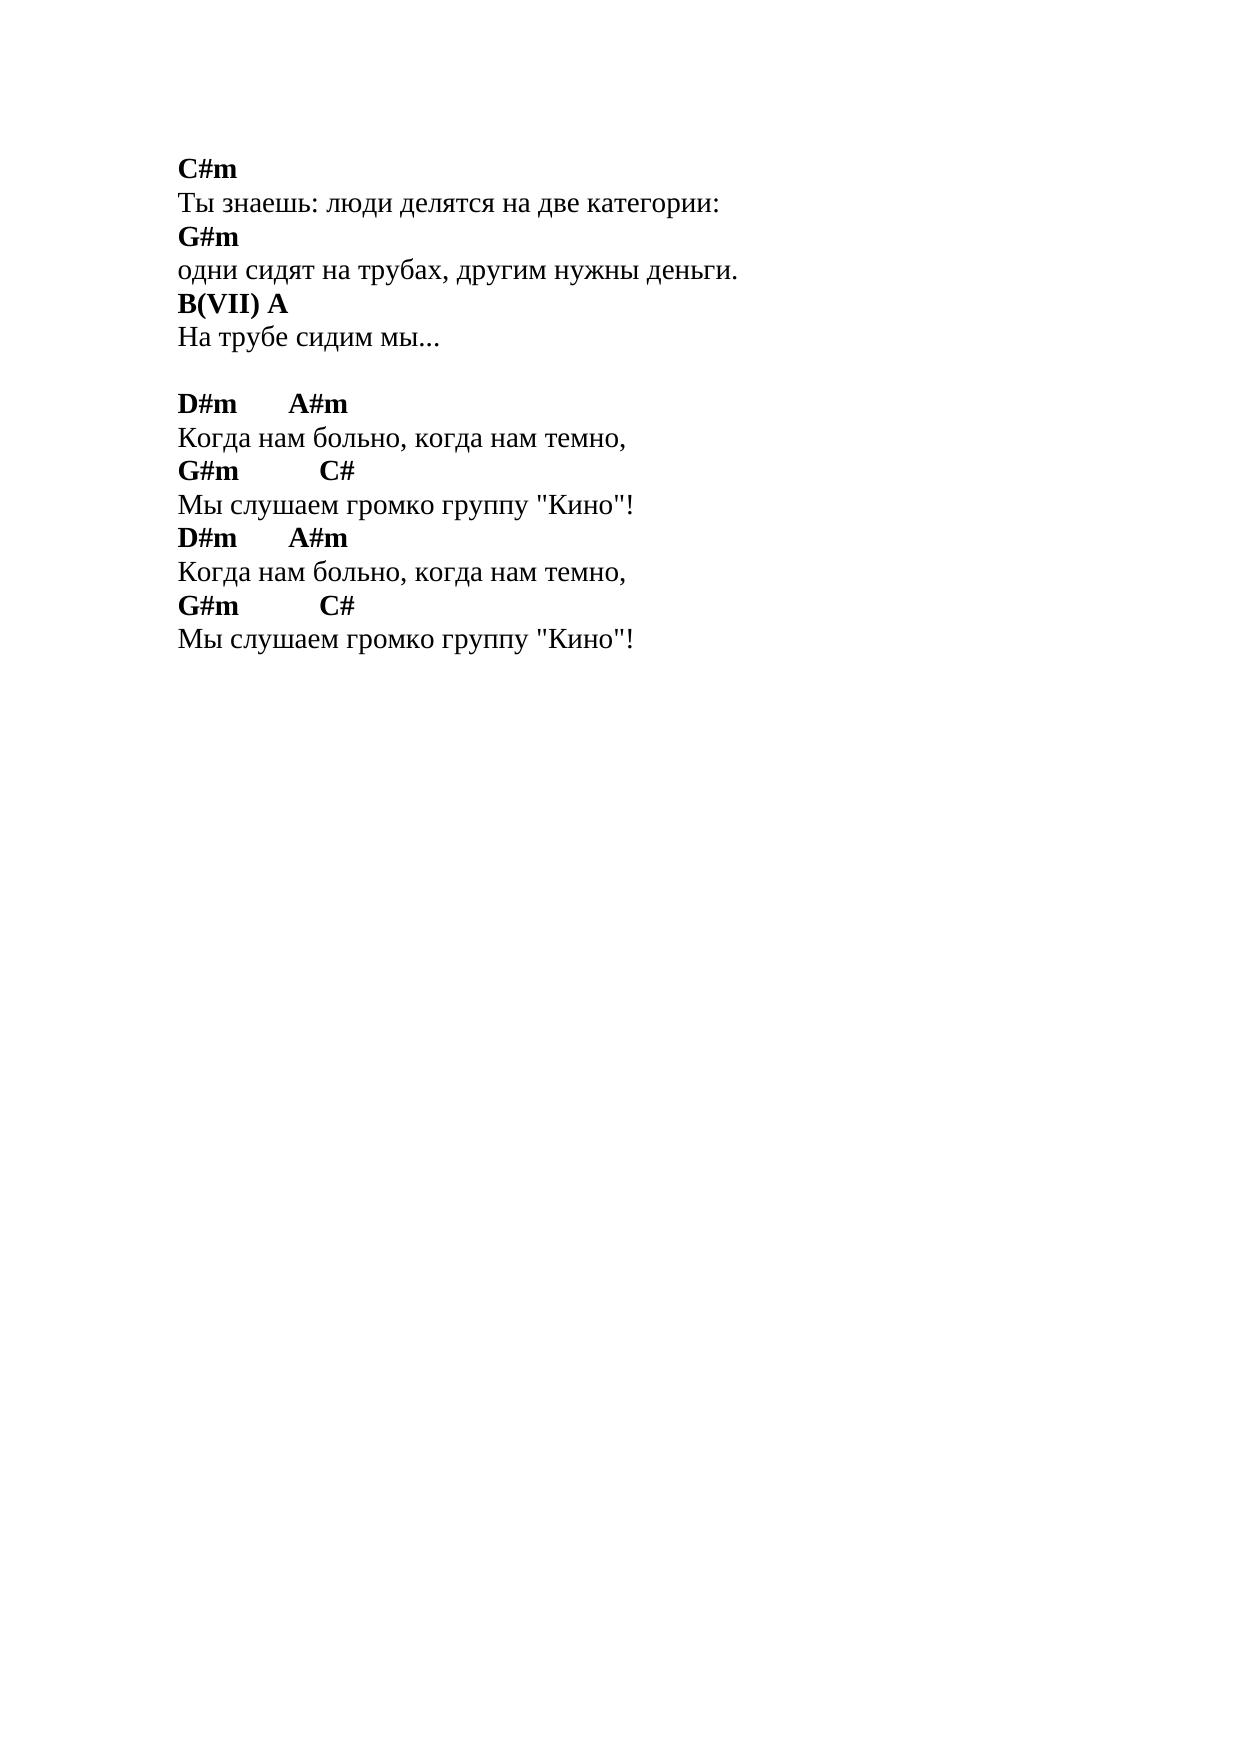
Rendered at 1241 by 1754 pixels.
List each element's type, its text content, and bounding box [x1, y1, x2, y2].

text B(VII) A [177, 286, 1152, 319]
text На трубе сидим мы... [177, 319, 1152, 353]
text G#m [177, 219, 1152, 252]
text одни сидят на трубах, другим нужны деньги. [177, 252, 1152, 286]
text Когда нам больно, когда нам темно, [177, 420, 1152, 453]
text G#m C# [177, 588, 1152, 621]
text C#m [177, 152, 1152, 185]
text D#m A#m [177, 521, 1152, 554]
text Когда нам больно, когда нам темно, [177, 554, 1152, 588]
text Ты знаешь: люди делятся на две категории: [177, 185, 1152, 219]
text G#m C# [177, 453, 1152, 487]
text Мы слушаем громко группу "Кино"! [177, 487, 1152, 521]
text D#m A#m [177, 386, 1152, 420]
text Мы слушаем громко группу "Кино"! [177, 621, 1152, 655]
